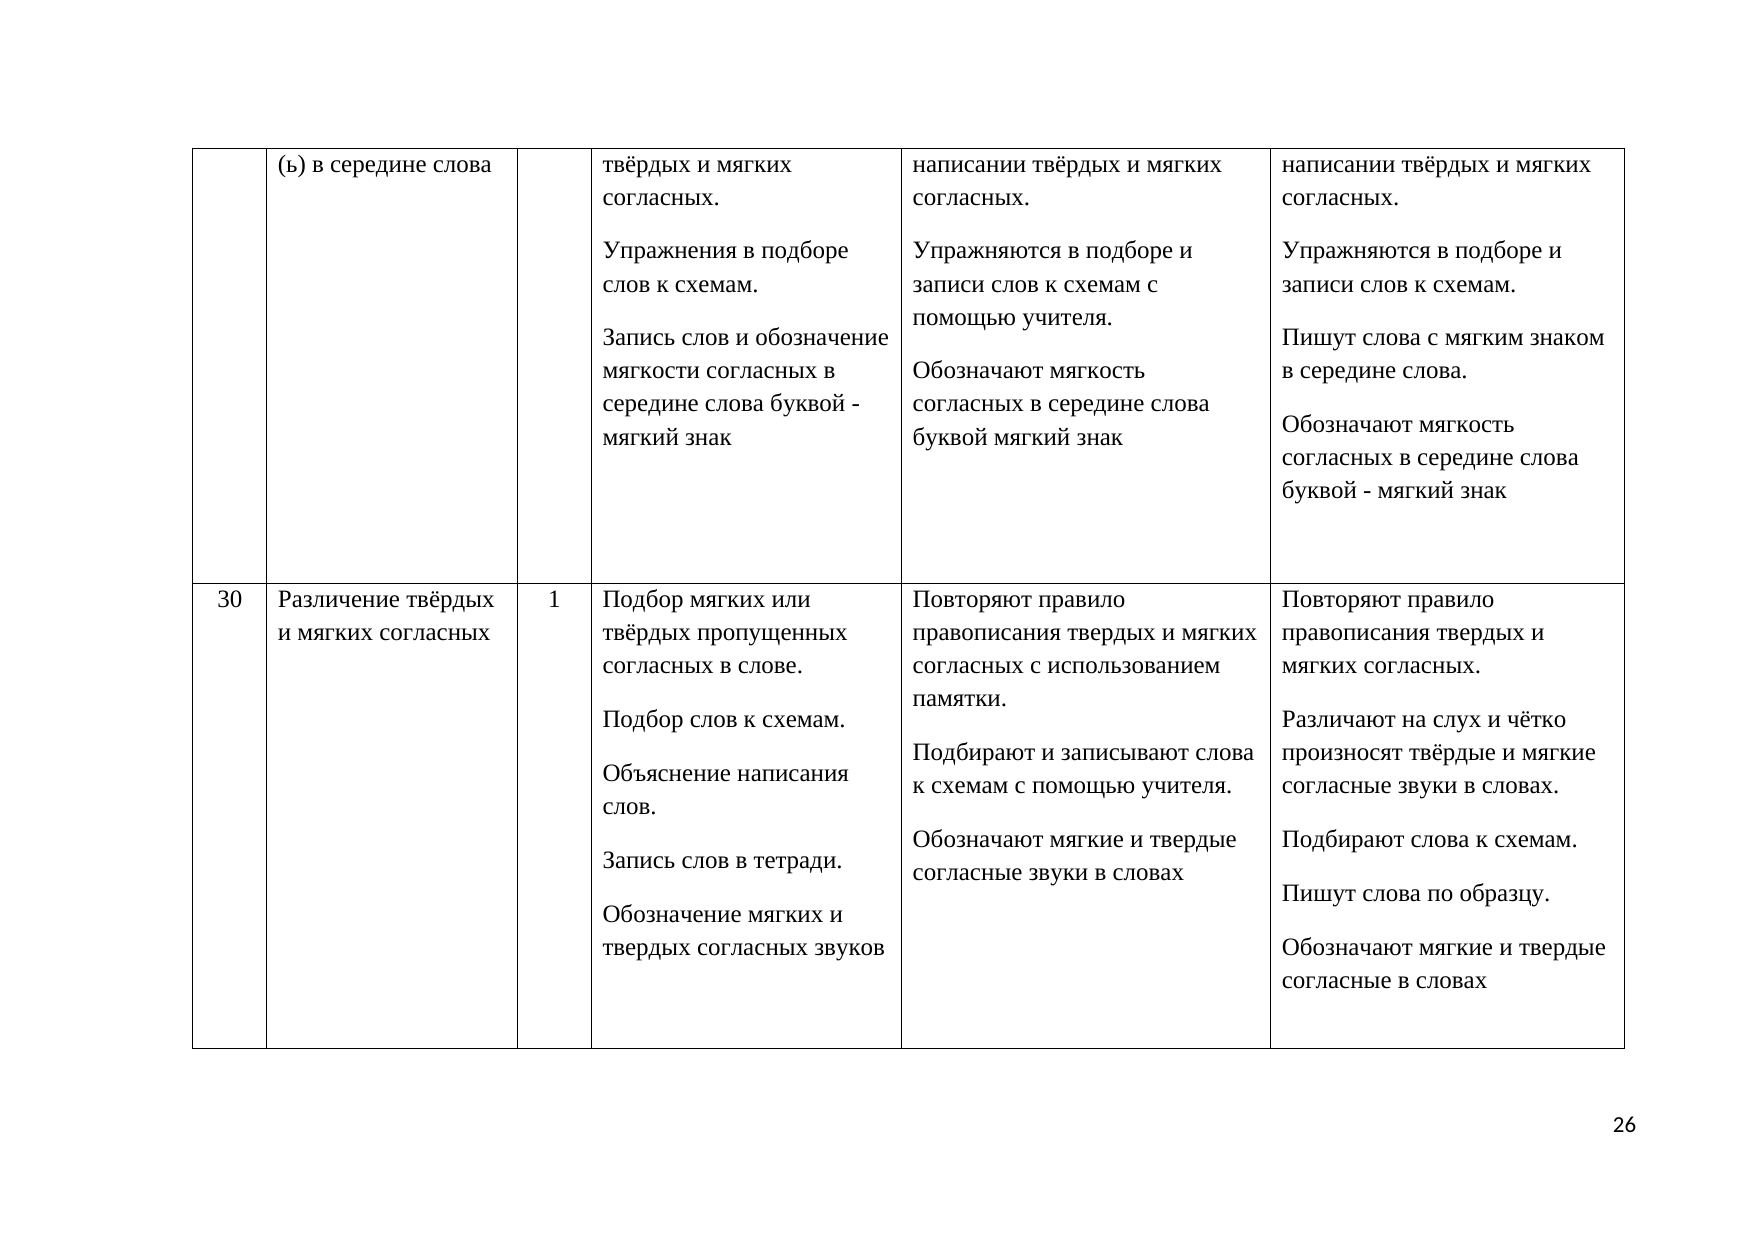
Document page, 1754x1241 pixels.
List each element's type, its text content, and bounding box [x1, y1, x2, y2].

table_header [592, 149, 901, 583]
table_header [267, 149, 517, 583]
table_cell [267, 584, 517, 1048]
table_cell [902, 584, 1270, 1048]
table_cell 30 [193, 584, 266, 1048]
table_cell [592, 584, 901, 1048]
table_cell 1 [518, 584, 591, 1048]
table_header 1 [518, 149, 591, 583]
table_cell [1271, 584, 1624, 1048]
table_header 29 [193, 149, 266, 583]
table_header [902, 149, 1270, 583]
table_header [1271, 149, 1624, 583]
